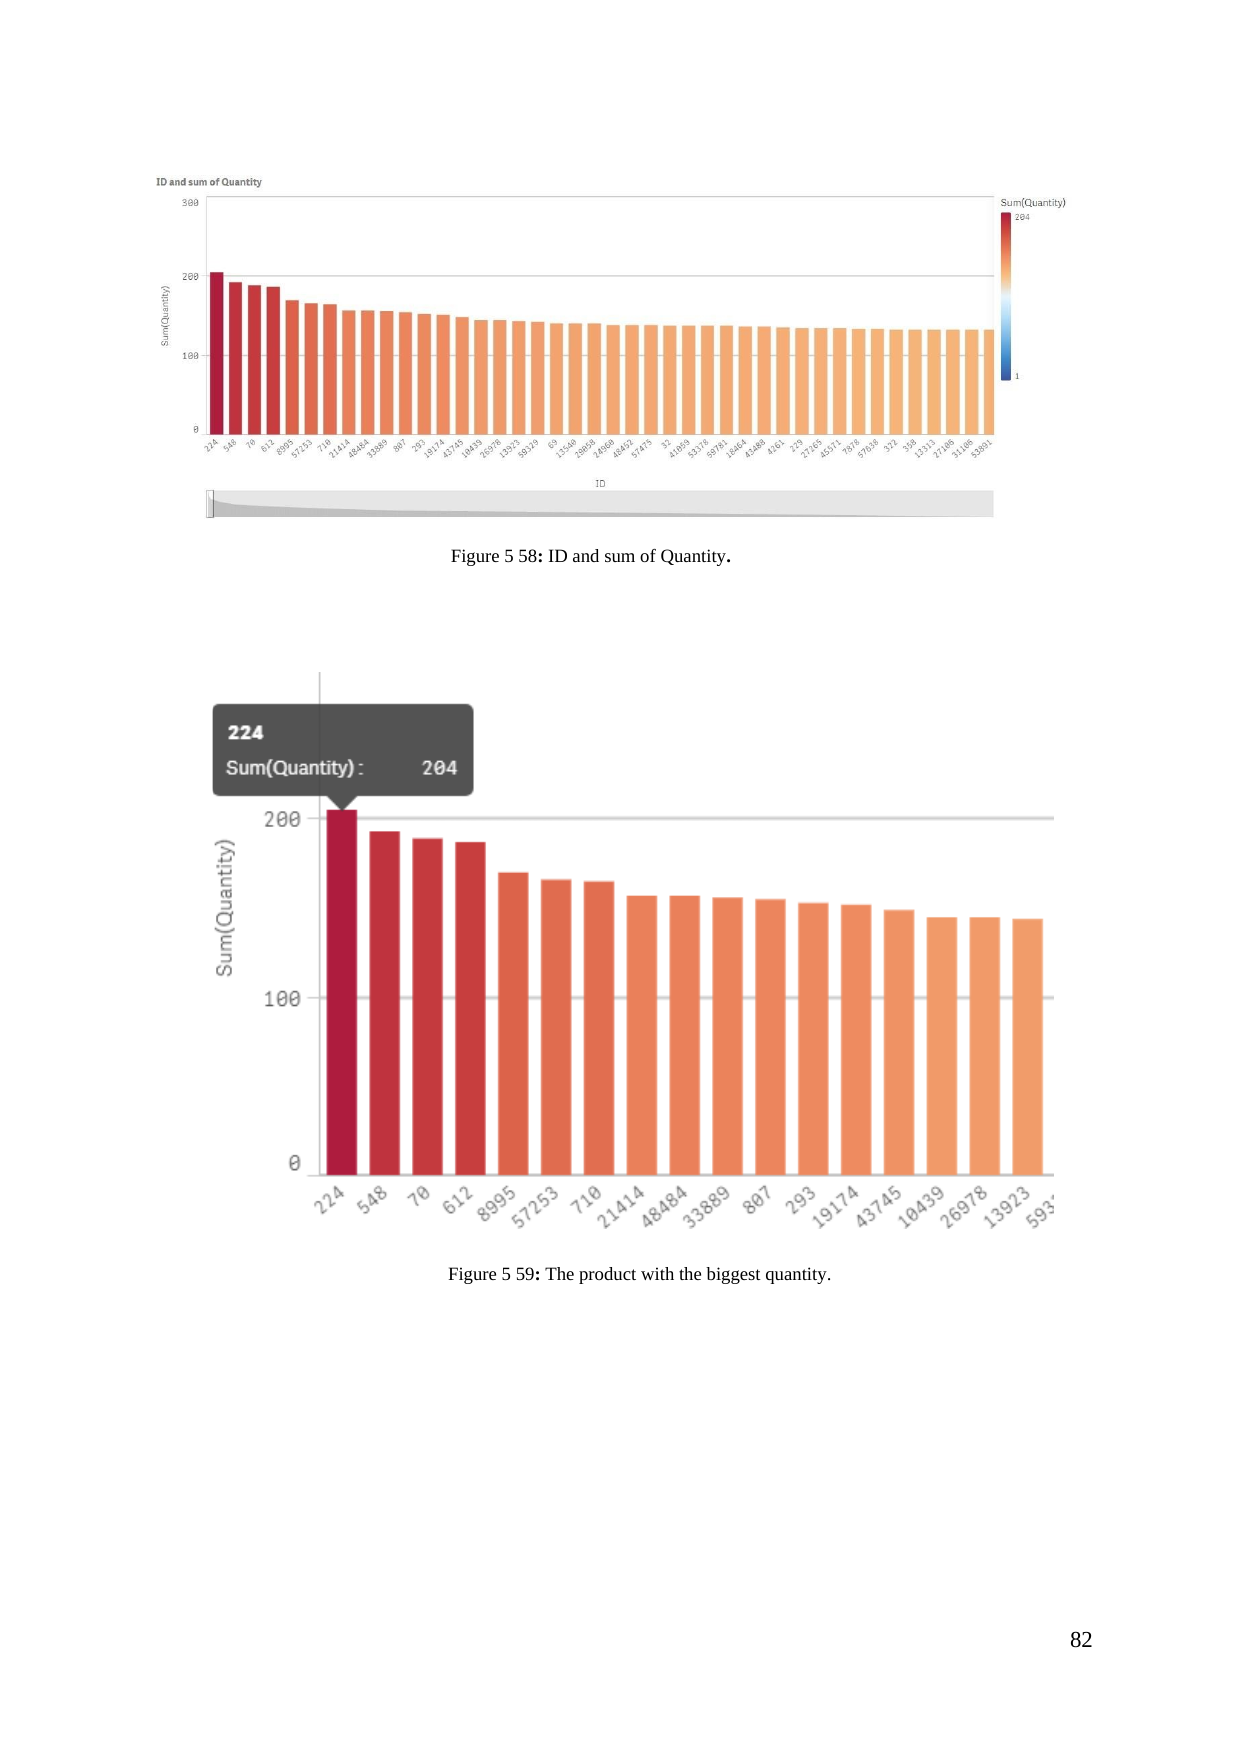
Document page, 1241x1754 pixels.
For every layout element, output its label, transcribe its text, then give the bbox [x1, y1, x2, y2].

text Figure 5 59: The product with the biggest quantity. [448, 1263, 1223, 1284]
text Figure 5 58: ID and sum of Quantity. [451, 545, 1223, 567]
picture [212, 672, 1054, 1229]
picture [156, 175, 1072, 519]
